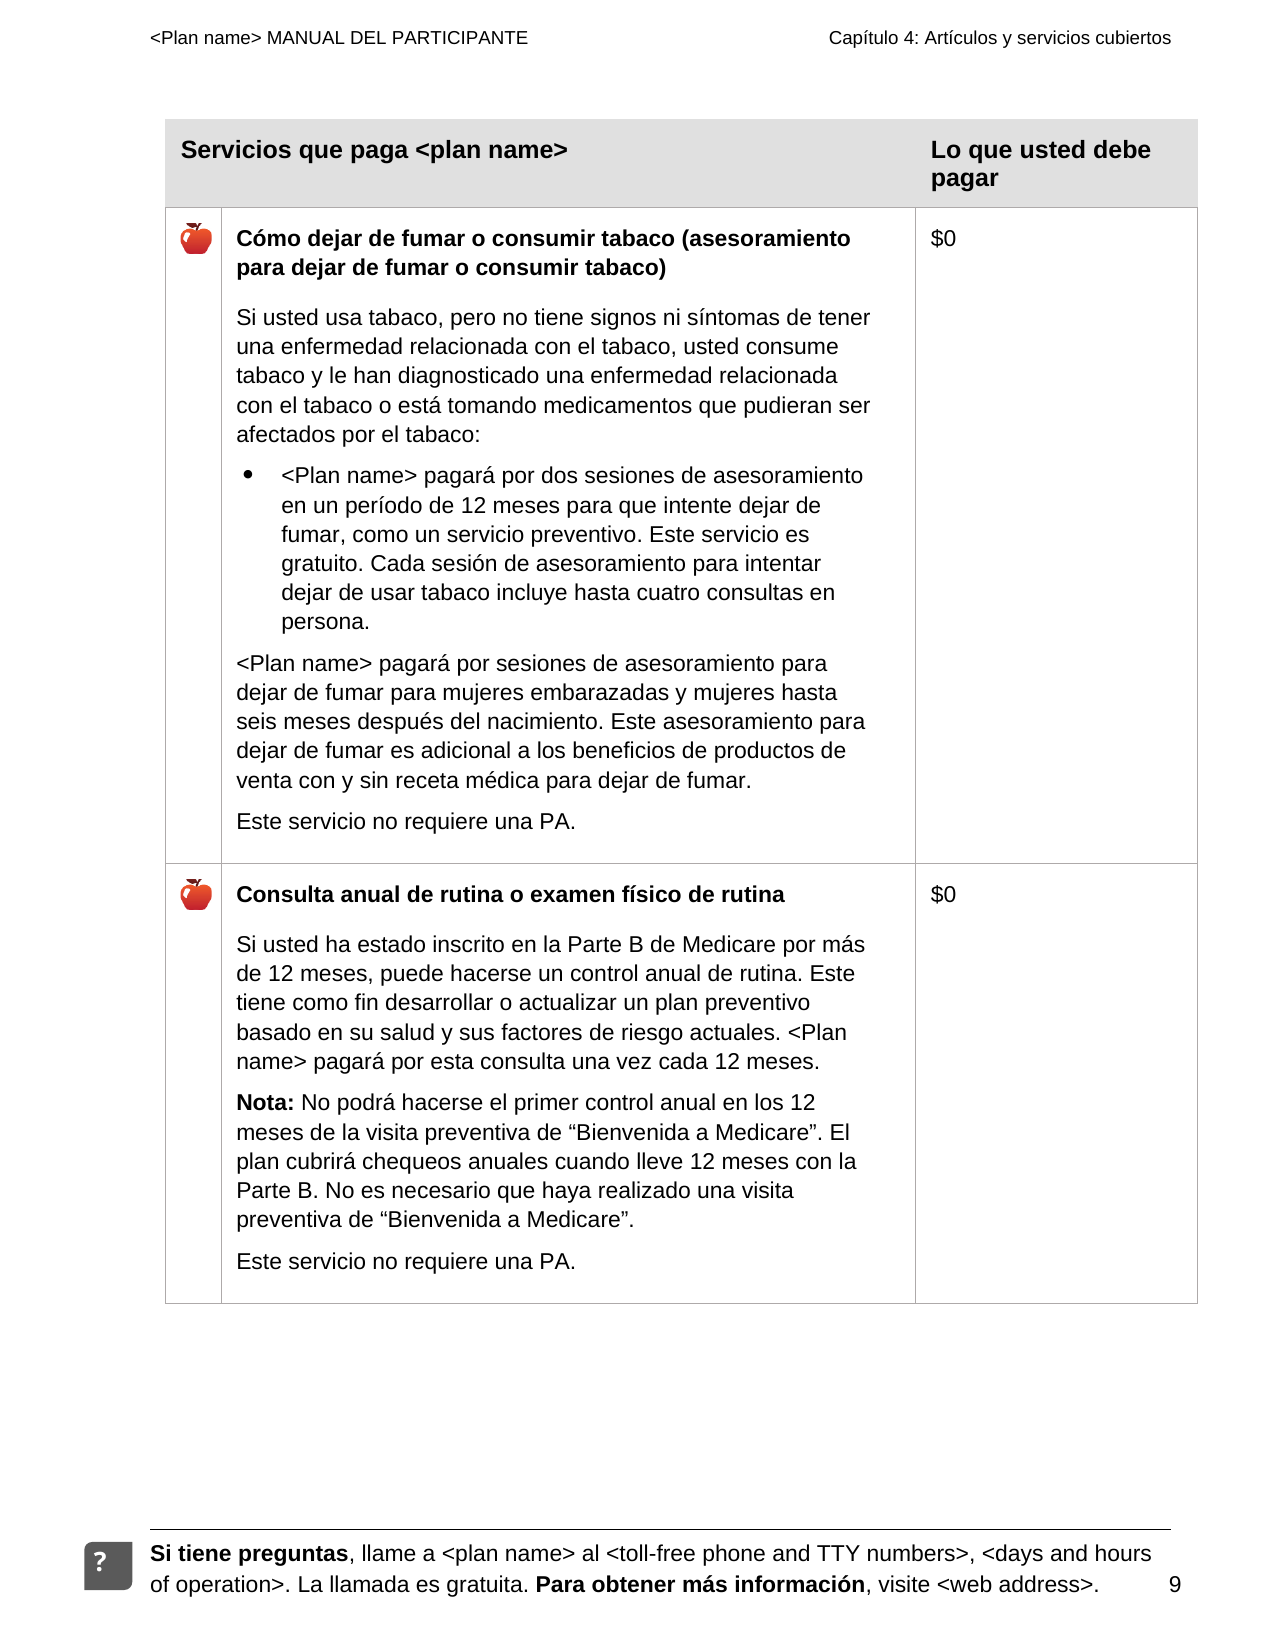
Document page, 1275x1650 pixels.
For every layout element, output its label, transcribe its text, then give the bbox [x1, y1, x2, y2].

table_cell $0 [916, 208, 1197, 863]
table_cell $0 [916, 864, 1197, 1302]
table_header Lo que usted debe pagar [916, 120, 1197, 207]
picture [180, 223, 212, 254]
table_cell [166, 208, 221, 863]
table_cell [166, 864, 221, 1302]
table_cell Consulta anual de rutina o examen físico de rutina Si usted ha estado inscrito en la Parte B de Medicare por más de 12 meses, puede hacerse un control anual de rutina. Este tiene como fin desarrollar o actualizar un plan preventivo basado en su salud y sus factores de riesgo actuales. <Plan name> pagará por esta consulta una vez cada 12 meses. Nota: No podrá hacerse el primer control anual en los 12 meses de la visita preventiva de “Bienvenida a Medicare”. El plan cubrirá chequeos anuales cuando lleve 12 meses con la Parte B. No es necesario que haya realizado una visita preventiva de “Bienvenida a Medicare”. Este servicio no requiere una PA. [222, 864, 915, 1302]
table_header Servicios que paga <plan name> [166, 120, 915, 207]
table_cell Cómo dejar de fumar o consumir tabaco (asesoramiento para dejar de fumar o consumir tabaco) Si usted usa tabaco, pero no tiene signos ni síntomas de tener una enfermedad relacionada con el tabaco, usted consume tabaco y le han diagnosticado una enfermedad relacionada con el tabaco o está tomando medicamentos que pudieran ser afectados por el tabaco: <Plan name> pagará por dos sesiones de asesoramiento en un período de 12 meses para que intente dejar de fumar, como un servicio preventivo. Este servicio es gratuito. Cada sesión de asesoramiento para intentar dejar de usar tabaco incluye hasta cuatro consultas en persona. <Plan name> pagará por sesiones de asesoramiento para dejar de fumar para mujeres embarazadas y mujeres hasta seis meses después del nacimiento. Este asesoramiento para dejar de fumar es adicional a los beneficios de productos de venta con y sin receta médica para dejar de fumar. Este servicio no requiere una PA. [222, 208, 915, 863]
picture [180, 879, 212, 910]
